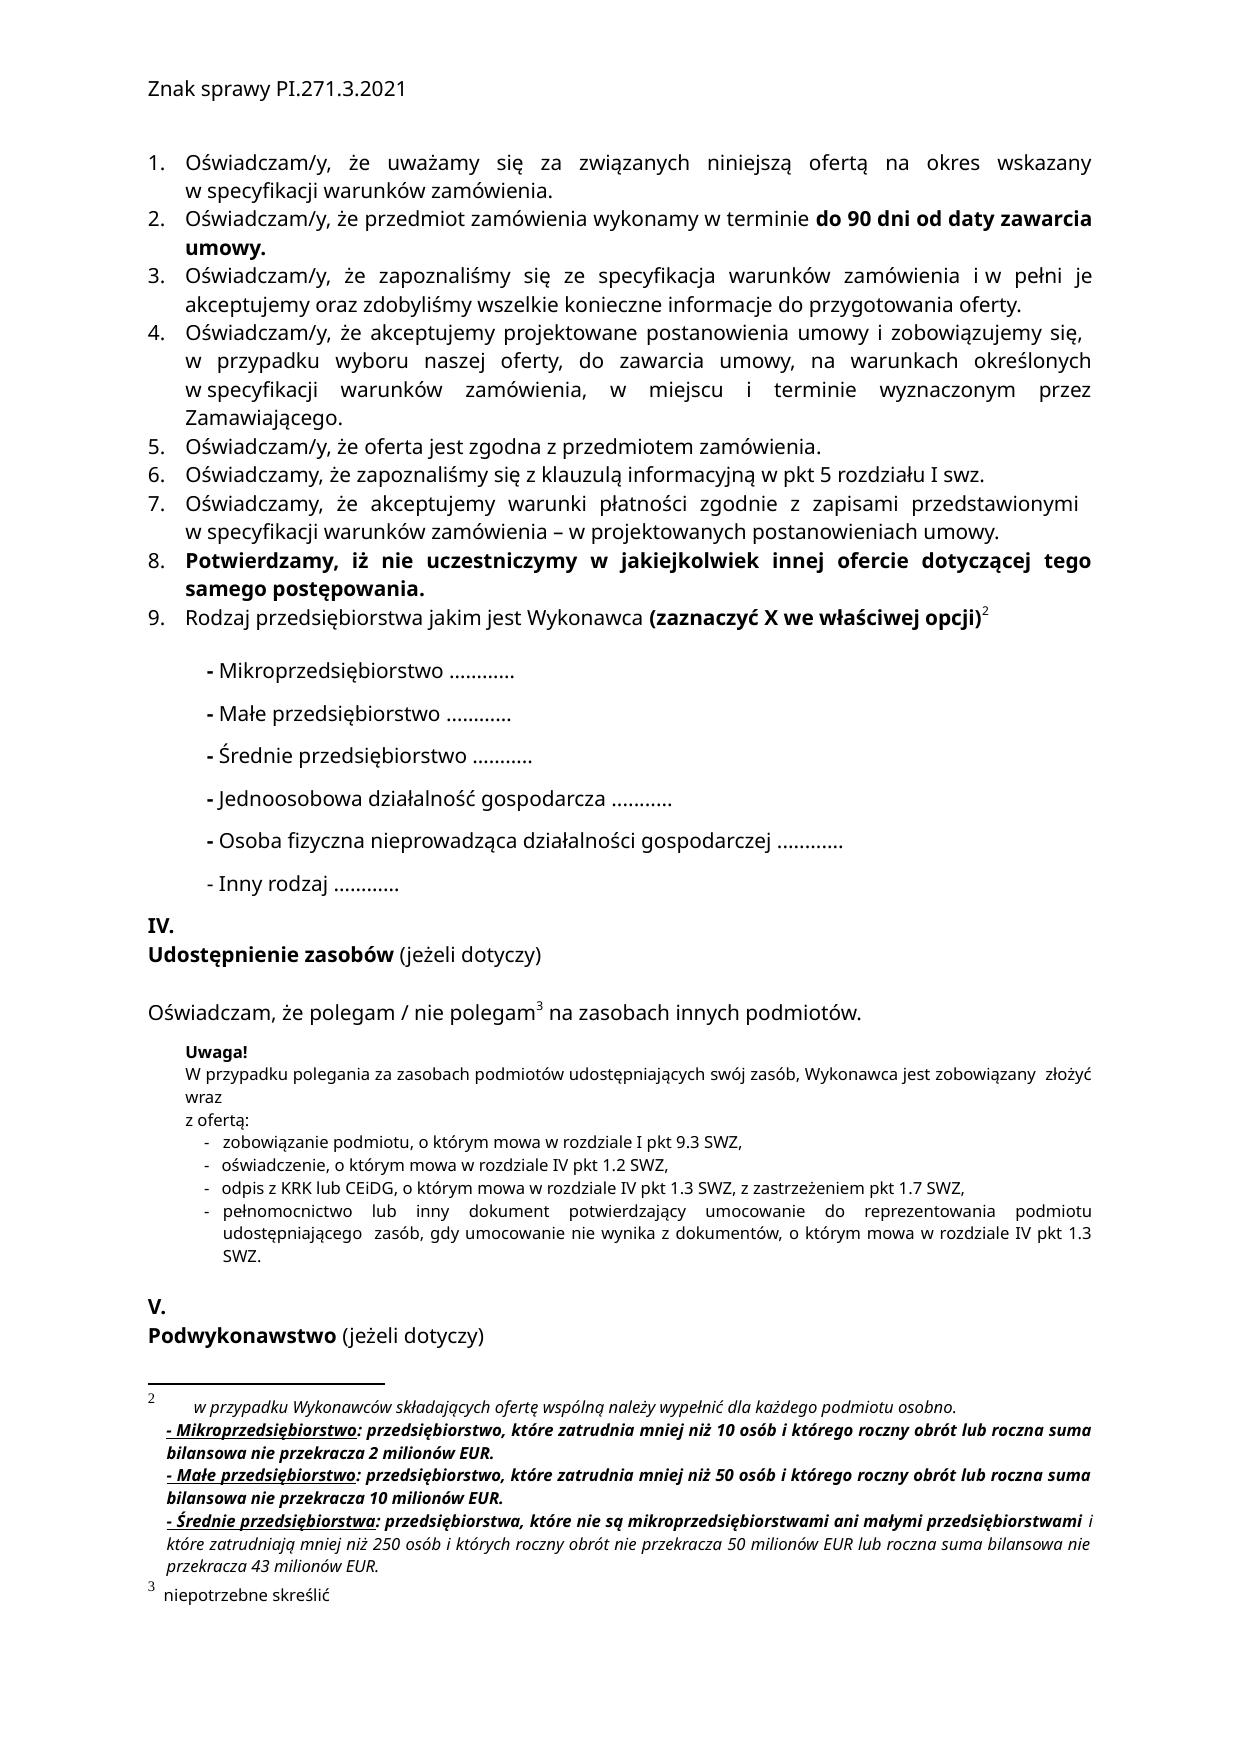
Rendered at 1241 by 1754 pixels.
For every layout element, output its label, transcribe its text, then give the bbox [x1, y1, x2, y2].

list Oświadczam/y, że oferta jest zgodna z przedmiotem zamówienia. [148, 432, 1093, 460]
text Udostępnienie zasobów (jeżeli dotyczy) [148, 940, 1093, 968]
text - Średnie przedsiębiorstwo ……….. [207, 741, 1093, 770]
text - pełnomocnictwo lub inny dokument potwierdzający umocowanie do reprezentowania podmiotu udostępniającego zasób, gdy umocowanie nie wynika z dokumentów, o którym mowa w rozdziale IV pkt 1.3 SWZ. [204, 1199, 1093, 1267]
text - Małe przedsiębiorstwo ………… [207, 699, 1093, 727]
text - Jednoosobowa działalność gospodarcza ........... [207, 784, 1093, 812]
text - odpis z KRK lub CEiDG, o którym mowa w rozdziale IV pkt 1.3 SWZ, z zastrzeżeniem pkt 1.7 SWZ, [185, 1177, 1093, 1199]
text Oświadczam, że polegam / nie polegam na zasobach innych podmiotów. [148, 998, 1093, 1026]
list Oświadczam/y, że uważamy się za związanych niniejszą ofertą na okres wskazany w specyfikacji warunków zamówienia. [148, 148, 1093, 204]
text Uwaga! [185, 1040, 1093, 1063]
text - Osoba fizyczna nieprowadząca działalności gospodarczej ............ [207, 826, 1093, 855]
text W przypadku polegania za zasobach podmiotów udostępniających swój zasób, Wykonawca jest zobowiązany złożyć wraz z ofertą: [185, 1063, 1093, 1131]
list Potwierdzamy, iż nie uczestniczymy w jakiejkolwiek innej ofercie dotyczącej tego samego postępowania. [148, 546, 1093, 603]
text - zobowiązanie podmiotu, o którym mowa w rozdziale I pkt 9.3 SWZ, [204, 1131, 1093, 1154]
text - Inny rodzaj ………… [207, 869, 1093, 897]
list Oświadczam/y, że akceptujemy projektowane postanowienia umowy i zobowiązujemy się, w przypadku wyboru naszej oferty, do zawarcia umowy, na warunkach określonych w specyfikacji warunków zamówienia, w miejscu i terminie wyznaczonym przez Zamawiającego. [148, 318, 1093, 432]
text - oświadczenie, o którym mowa w rozdziale IV pkt 1.2 SWZ, [185, 1154, 1093, 1177]
subtitle IV. [148, 912, 1093, 940]
list Oświadczam/y, że zapoznaliśmy się ze specyfikacja warunków zamówienia i w pełni je akceptujemy oraz zdobyliśmy wszelkie konieczne informacje do przygotowania oferty. [148, 261, 1093, 318]
list Oświadczamy, że zapoznaliśmy się z klauzulą informacyjną w pkt 5 rozdziału I swz. [148, 460, 1093, 489]
list Oświadczam/y, że przedmiot zamówienia wykonamy w terminie do 90 dni od daty zawarcia umowy. [148, 204, 1093, 261]
list Oświadczamy, że akceptujemy warunki płatności zgodnie z zapisami przedstawionymi w specyfikacji warunków zamówienia – w projektowanych postanowieniach umowy. [148, 489, 1093, 546]
text Podwykonawstwo (jeżeli dotyczy) [148, 1321, 1093, 1349]
subtitle V. [148, 1292, 1093, 1321]
list Rodzaj przedsiębiorstwa jakim jest Wykonawca (zaznaczyć X we właściwej opcji) [148, 603, 1093, 631]
text - Mikroprzedsiębiorstwo ………… [207, 656, 1093, 684]
